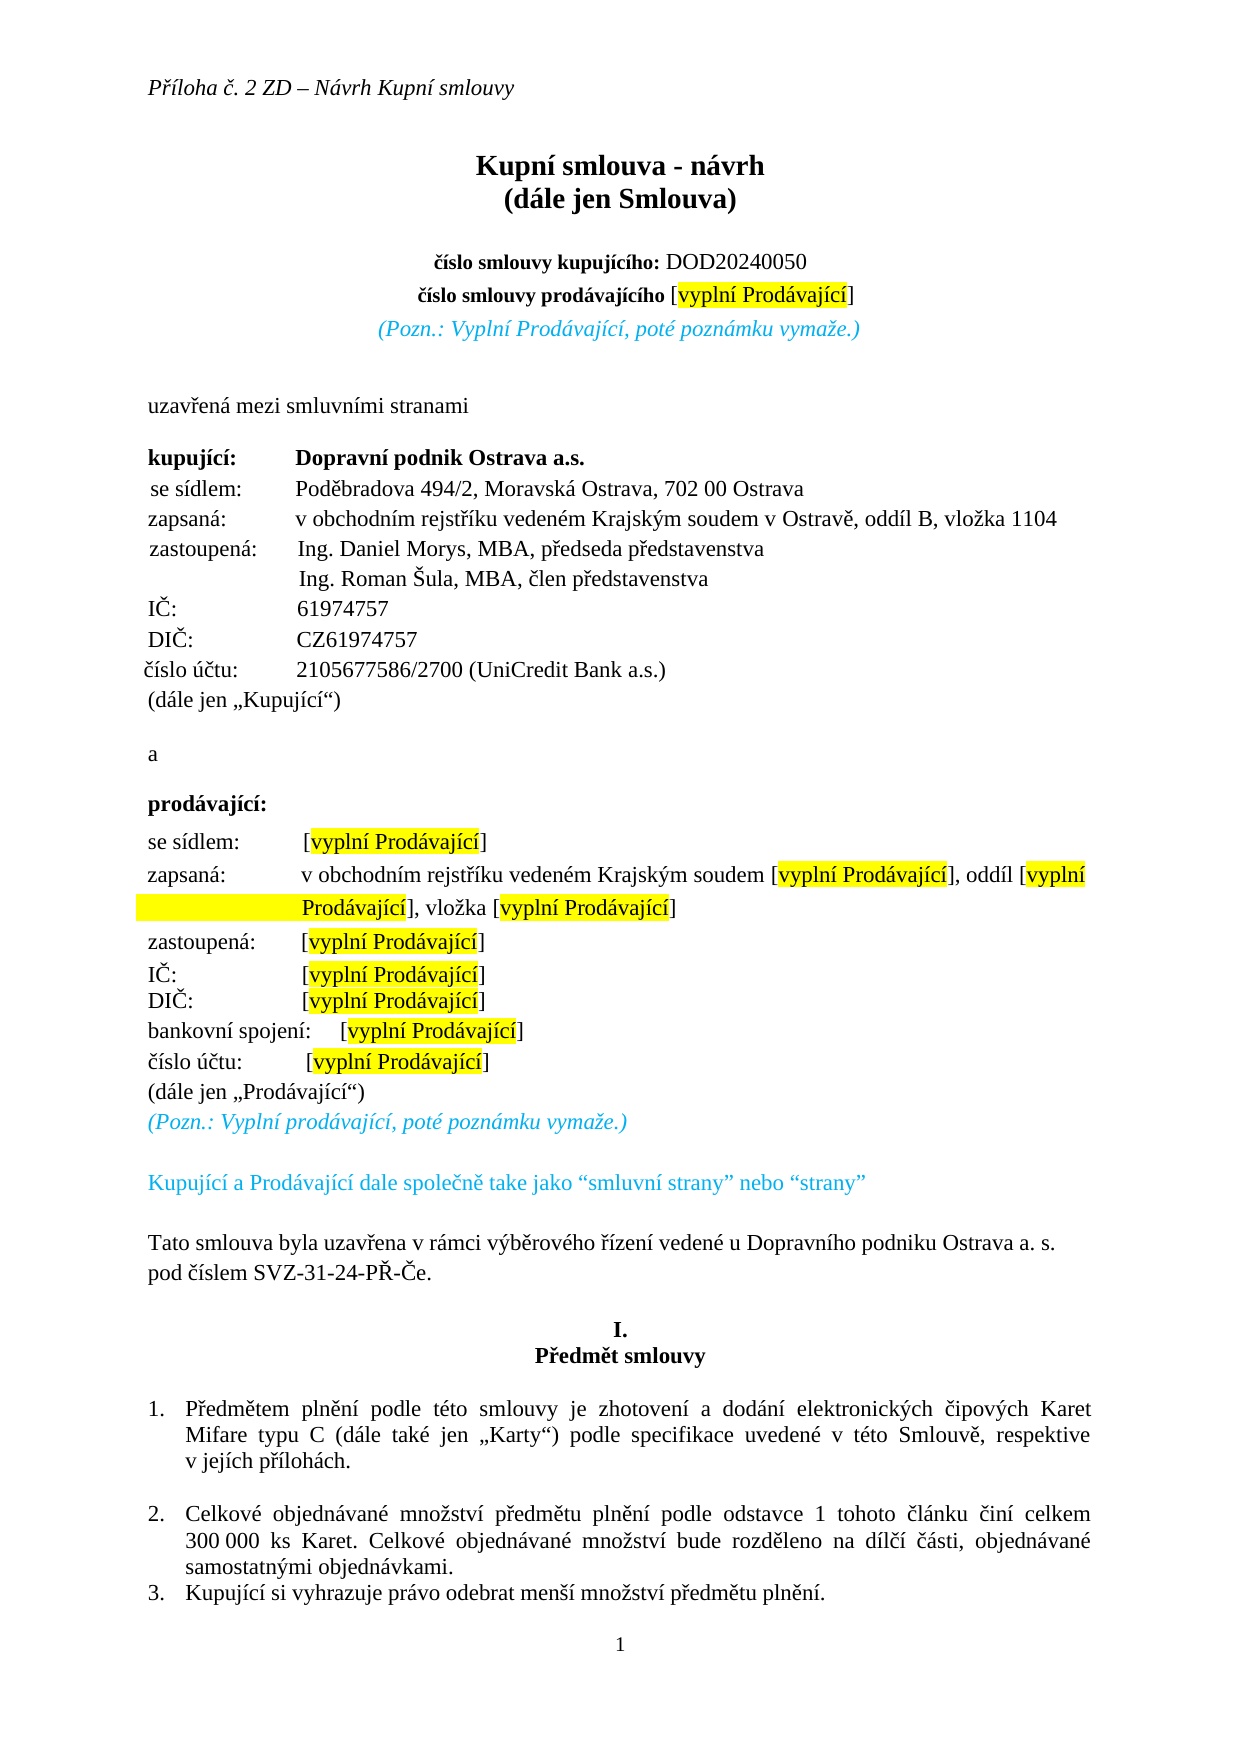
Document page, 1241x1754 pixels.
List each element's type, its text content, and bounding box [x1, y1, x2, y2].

text (dále jen Smlouva) [148, 181, 1093, 215]
text I. [148, 1316, 1093, 1342]
text se sídlem: Poděbradova 494/2, Moravská Ostrava, 702 00 Ostrava [0, 474, 1093, 501]
list Kupující si vyhrazuje právo odebrat menší množství předmětu plnění. [148, 1579, 1093, 1606]
text (Pozn.: Vyplní prodávající, poté poznámku vymaže.) [148, 1108, 1093, 1134]
text zapsaná: v obchodním rejstříku vedeném Krajským soudem v Ostravě, oddíl B, vložka 1104 [148, 505, 1093, 531]
text se sídlem: [vyplní Prodávající] [148, 821, 1093, 854]
text prodávající: [148, 791, 1093, 817]
text číslo účtu: 2105677586/2700 (UniCredit Bank a.s.) [0, 656, 1093, 682]
text (Pozn.: Vyplní Prodávající, poté poznámku vymaže.) [148, 308, 1093, 341]
text Kupující a Prodávající dale společně take jako “smluvní strany” nebo “strany” [148, 1169, 1093, 1195]
text kupující: Dopravní podnik Ostrava a.s. [148, 444, 1093, 471]
text IČ: [vyplní Prodávající] [148, 954, 1093, 987]
text zapsaná: v obchodním rejstříku vedeném Krajským soudem [vyplní Prodávající], oddíl [vyplní [136, 854, 1093, 887]
text Tato smlouva byla uzavřena v rámci výběrového řízení vedené u Dopravního podniku Ostrava a. s. pod číslem SVZ-31-24-PŘ-Če. [148, 1229, 1093, 1286]
text (dále jen „Kupující“) [148, 686, 1093, 712]
text bankovní spojení: [vyplní Prodávající] [148, 1018, 348, 1044]
text bankovní spojení: [vyplní Prodávající] [516, 1018, 1093, 1044]
text číslo účtu: [vyplní Prodávající] [148, 1048, 313, 1074]
text Ing. Roman Šula, MBA, člen představenstva [0, 565, 1093, 592]
text číslo účtu: [vyplní Prodávající] [482, 1048, 1093, 1074]
text IČ: 61974757 [148, 595, 1093, 622]
text a [148, 740, 1093, 767]
text DIČ: CZ61974757 [0, 626, 1093, 652]
text (dále jen „Prodávající“) [148, 1078, 1093, 1104]
text DIČ: [vyplní Prodávající] [148, 987, 1093, 1014]
list Předmětem plnění podle této smlouvy je zhotovení a dodání elektronických čipových Karet Mifare typu C (dále také jen „Karty“) podle specifikace uvedené v této Smlouvě, respektive v jejích přílohách. [148, 1395, 1093, 1474]
text číslo smlouvy kupujícího: DOD20240050 [148, 248, 1093, 274]
text Prodávající], vložka [vyplní Prodávající] [136, 887, 1093, 921]
text číslo smlouvy prodávajícího [vyplní Prodávající] [148, 274, 1093, 308]
text Kupní smlouva - návrh [148, 148, 1093, 181]
text Předmět smlouvy [148, 1342, 1093, 1368]
title uzavřená mezi smluvními stranami [148, 392, 1093, 418]
text zastoupená: Ing. Daniel Morys, MBA, předseda představenstva [0, 535, 1093, 561]
list Celkové objednávané množství předmětu plnění podle odstavce 1 tohoto článku činí celkem 300 000 ks Karet. Celkové objednávané množství bude rozděleno na dílčí části, objednávané samostatnými objednávkami. [148, 1500, 1093, 1579]
text zastoupená: [vyplní Prodávající] [148, 921, 1093, 954]
